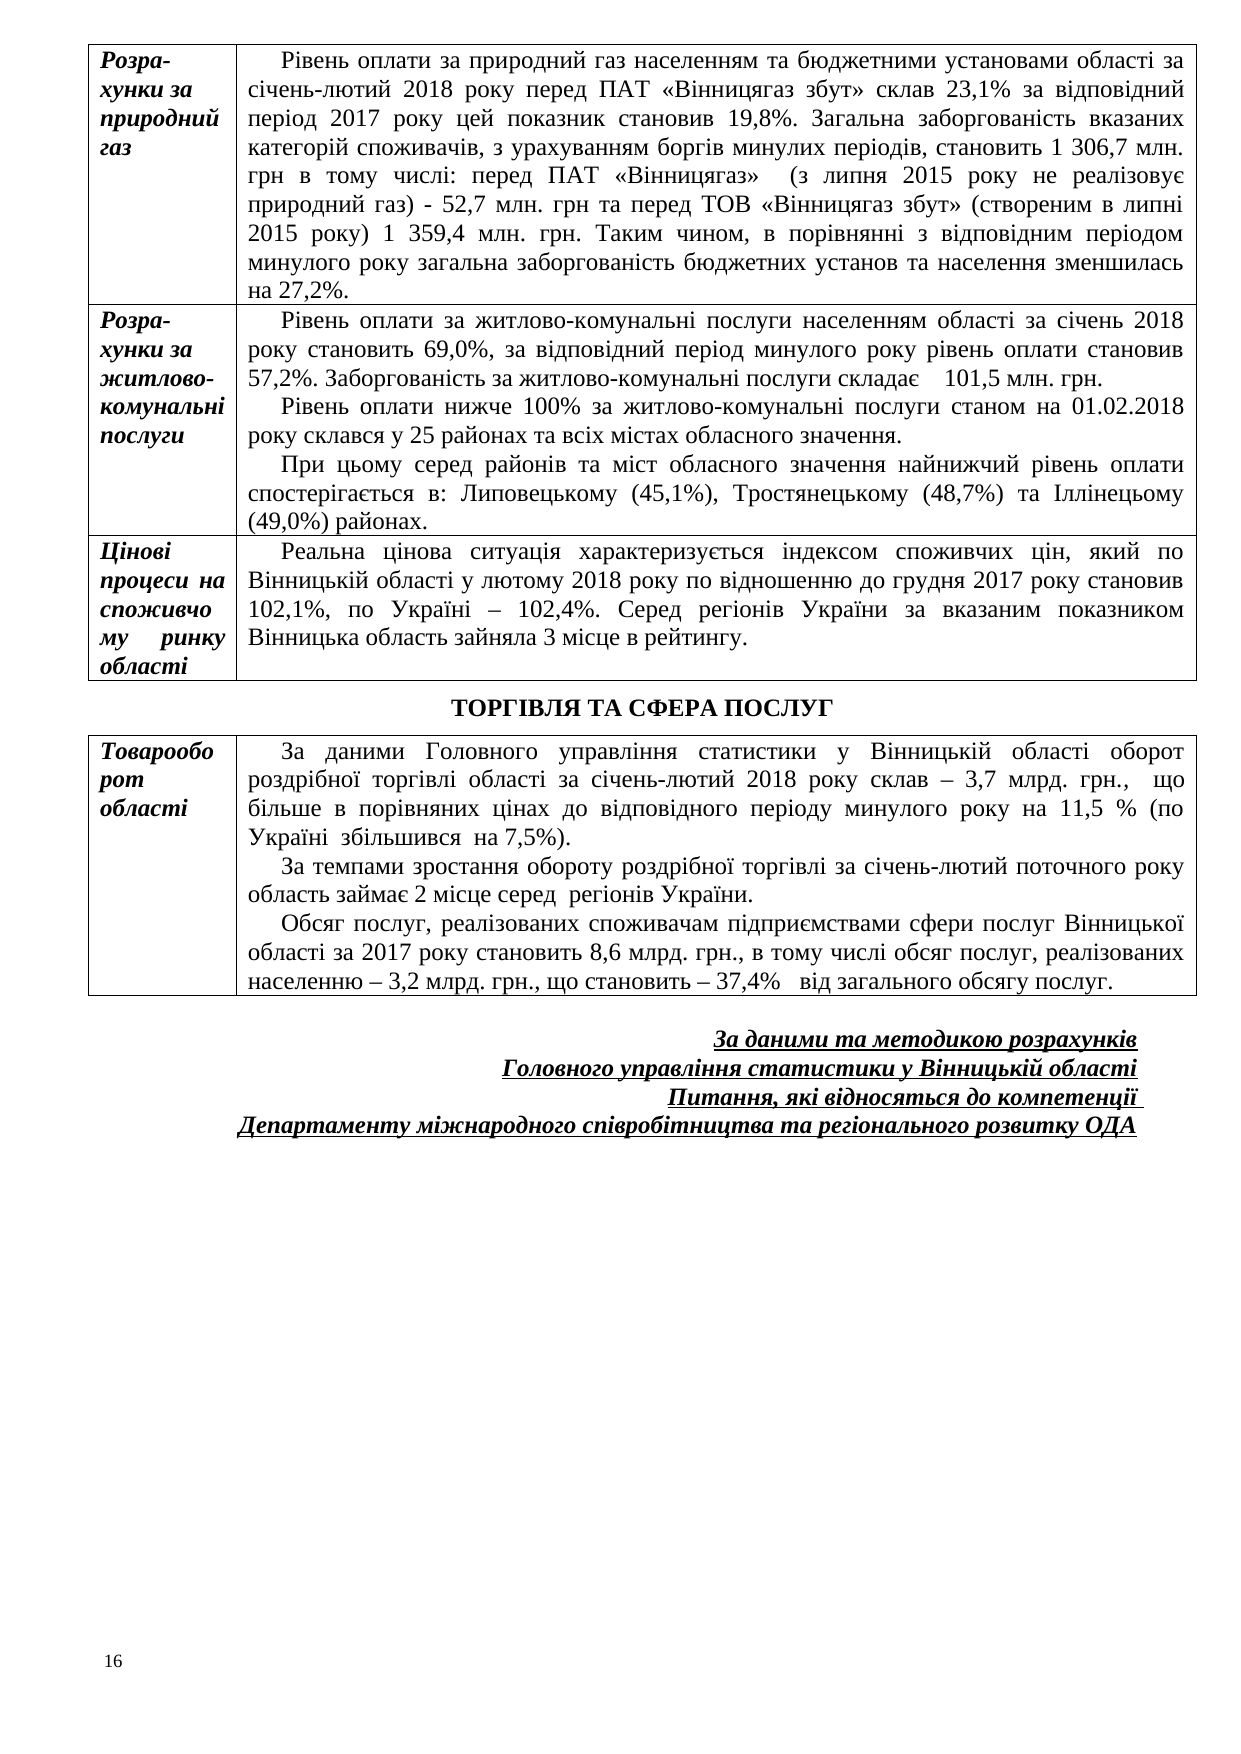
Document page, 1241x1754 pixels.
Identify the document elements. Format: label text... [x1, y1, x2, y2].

text Питання, які відносяться до компетенції [103, 1082, 1137, 1111]
table_cell ТОРГІВЛЯ ТА СФЕРА ПОСЛУГ [89, 681, 1196, 735]
text Головного управління статистики у Вінницькій області [103, 1053, 1137, 1082]
table_cell Розра-хунки за житлово-комунальні послуги [89, 305, 236, 535]
table_cell Розра-хунки за природний газ [89, 45, 236, 304]
table_cell Рівень оплати за житлово-комунальні послуги населенням області за січень 2018 року становить 69,0%, за відповідний період минулого року рівень оплати становив 57,2%. Заборгованість за житлово-комунальні послуги складає 101,5 млн. грн. Рівень оплати нижче 100% за житлово-комунальні послуги станом на 01.02.2018 року склався у 25 районах та всіх містах обласного значення. При цьому серед районів та міст обласного значення найнижчий рівень оплати спостерігається в: Липовецькому (45,1%), Тростянецькому (48,7%) та Іллінецьому (49,0%) районах. [237, 305, 1196, 535]
table_cell За даними Головного управління статистики у Вінницькій області оборот роздрібної торгівлі області за січень-лютий 2018 року склав – 3,7 млрд. грн., що більше в порівняних цінах до відповідного періоду минулого року на 11,5 % (по Україні збільшився на 7,5%). За темпами зростання обороту роздрібної торгівлі за січень-лютий поточного року область займає 2 місце серед регіонів України. Обсяг послуг, реалізованих споживачам підприємствами сфери послуг Вінницької області за 2017 року становить 8,6 млрд. грн., в тому числі обсяг послуг, реалізованих населенню – 3,2 млрд. грн., що становить – 37,4% від загального обсягу послуг. [237, 736, 1196, 994]
table_cell Реальна цінова ситуація характеризується індексом споживчих цін, який по Вінницькій області у лютому 2018 року по відношенню до грудня 2017 року становив 102,1%, по Україні – 102,4%. Серед регіонів України за вказаним показником Вінницька область зайняла 3 місце в рейтингу. [237, 536, 1196, 680]
table_cell Рівень оплати за природний газ населенням та бюджетними установами області за січень-лютий 2018 року перед ПАТ «Вінницягаз збут» склав 23,1% за відповідний період 2017 року цей показник становив 19,8%. Загальна заборгованість вказаних категорій споживачів, з урахуванням боргів минулих періодів, становить 1 306,7 млн. грн в тому числі: перед ПАТ «Вінницягаз» (з липня 2015 року не реалізовує природний газ) - 52,7 млн. грн та перед ТОВ «Вінницягаз збут» (створеним в липні 2015 року) 1 359,4 млн. грн. Таким чином, в порівнянні з відповідним періодом минулого року загальна заборгованість бюджетних установ та населення зменшилась на 27,2%. [237, 45, 1196, 304]
table_cell Товарооборот області [89, 736, 236, 994]
text Департаменту міжнародного співробітництва та регіонального розвитку ОДА [103, 1111, 1137, 1139]
table_cell Цінові процеси на споживчому ринку області [89, 536, 236, 680]
text За даними та методикою розрахунків [103, 1024, 1137, 1053]
